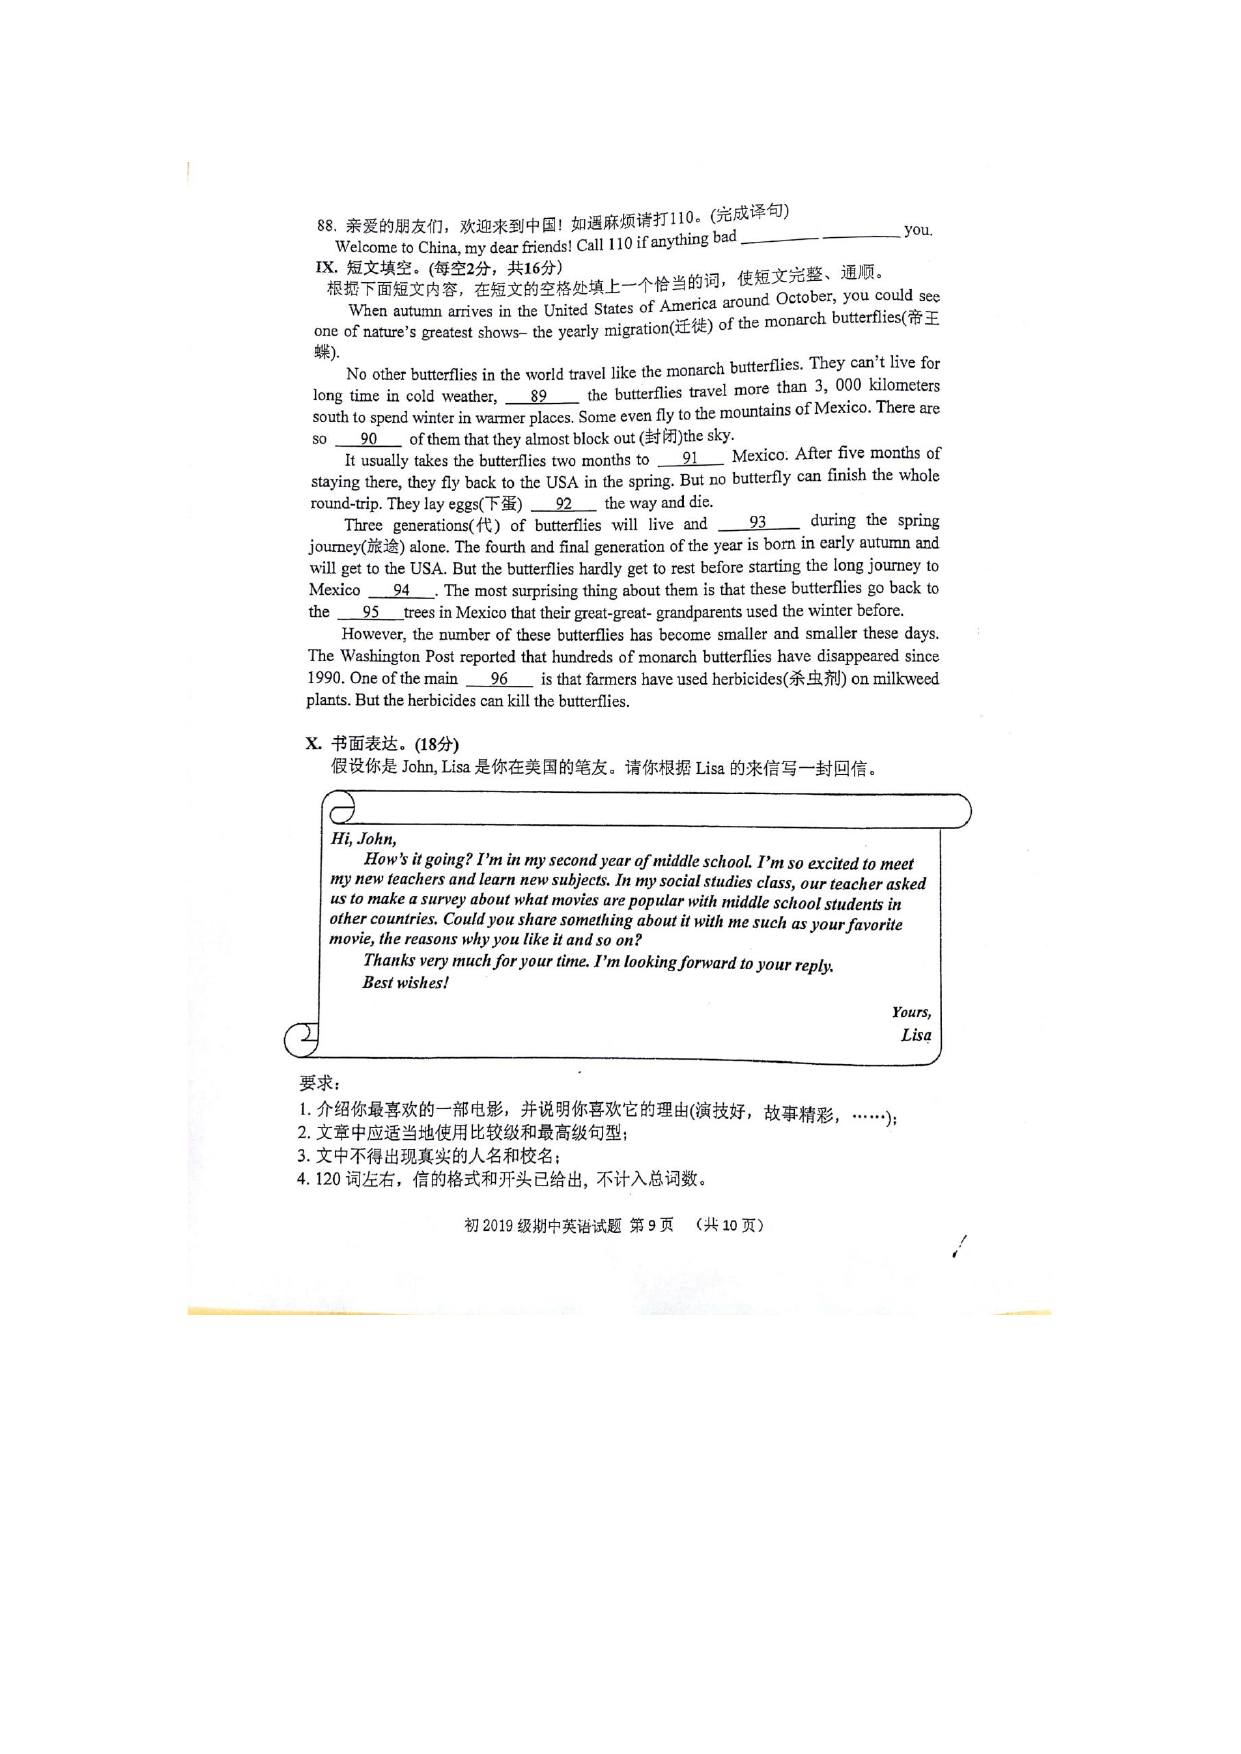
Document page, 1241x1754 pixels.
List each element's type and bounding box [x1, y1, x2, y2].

picture [187, 162, 1052, 1315]
